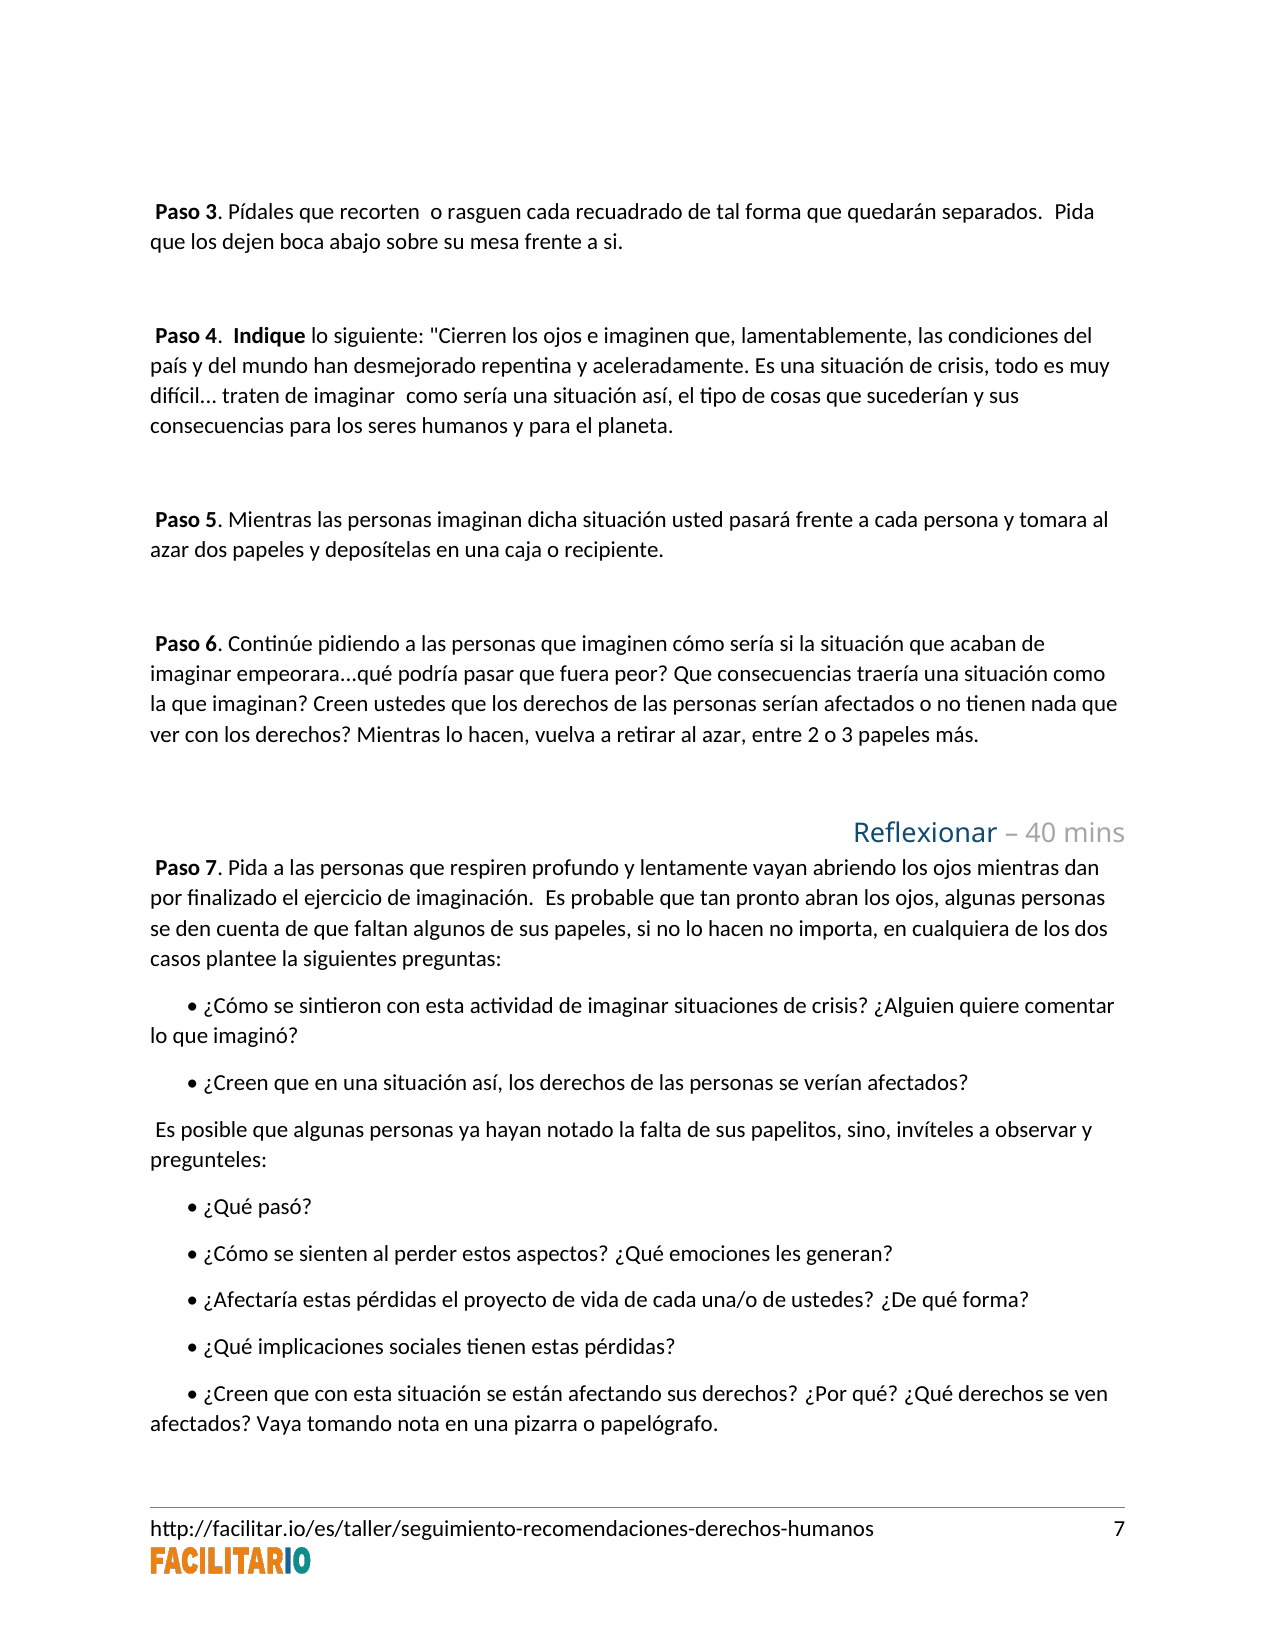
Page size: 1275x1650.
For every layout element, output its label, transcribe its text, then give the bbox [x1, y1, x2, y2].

text Paso 6. Continúe pidiendo a las personas que imaginen cómo sería si la situación que acaban de imaginar empeorara...qué podría pasar que fuera peor? Que consecuencias traería una situación como la que imaginan? Creen ustedes que los derechos de las personas serían afectados o no tienen nada que ver con los derechos? Mientras lo hacen, vuelva a retirar al azar, entre 2 o 3 papeles más. [150, 629, 1125, 748]
picture [145, 1544, 315, 1576]
text Paso 5. Mientras las personas imaginan dicha situación usted pasará frente a cada persona y tomara al azar dos papeles y deposítelas en una caja o recipiente. [150, 505, 1125, 563]
text • ¿Qué implicaciones sociales tienen estas pérdidas? [150, 1332, 1125, 1361]
text • ¿Afectaría estas pérdidas el proyecto de vida de cada una/o de ustedes? ¿De qué forma? [150, 1286, 1125, 1314]
text Paso 7. Pida a las personas que respiren profundo y lentamente vayan abriendo los ojos mientras dan por finalizado el ejercicio de imaginación. Es probable que tan pronto abran los ojos, algunas personas se den cuenta de que faltan algunos de sus papeles, si no lo hacen no importa, en cualquiera de los dos casos plantee la siguientes preguntas: [150, 853, 1125, 972]
text Paso 4. Indique lo siguiente: "Cierren los ojos e imaginen que, lamentablemente, las condiciones del país y del mundo han desmejorado repentina y aceleradamente. Es una situación de crisis, todo es muy difícil... traten de imaginar como sería una situación así, el tipo de cosas que sucederían y sus consecuencias para los seres humanos y para el planeta. [150, 321, 1125, 439]
text Es posible que algunas personas ya hayan notado la falta de sus papelitos, sino, invíteles a observar y pregunteles: [150, 1115, 1125, 1173]
text • ¿Qué pasó? [150, 1192, 1125, 1220]
subtitle Reflexionar – 40 mins [150, 813, 1125, 850]
text • ¿Creen que con esta situación se están afectando sus derechos? ¿Por qué? ¿Qué derechos se ven afectados? Vaya tomando nota en una pizarra o papelógrafo. [150, 1379, 1125, 1438]
text • ¿Cómo se sienten al perder estos aspectos? ¿Qué emociones les generan? [150, 1239, 1125, 1267]
text • ¿Creen que en una situación así, los derechos de las personas se verían afectados? [150, 1068, 1125, 1096]
text • ¿Cómo se sintieron con esta actividad de imaginar situaciones de crisis? ¿Alguien quiere comentar lo que imaginó? [150, 991, 1125, 1049]
text Paso 3. Pídales que recorten o rasguen cada recuadrado de tal forma que quedarán separados. Pida que los dejen boca abajo sobre su mesa frente a si. [150, 197, 1125, 255]
